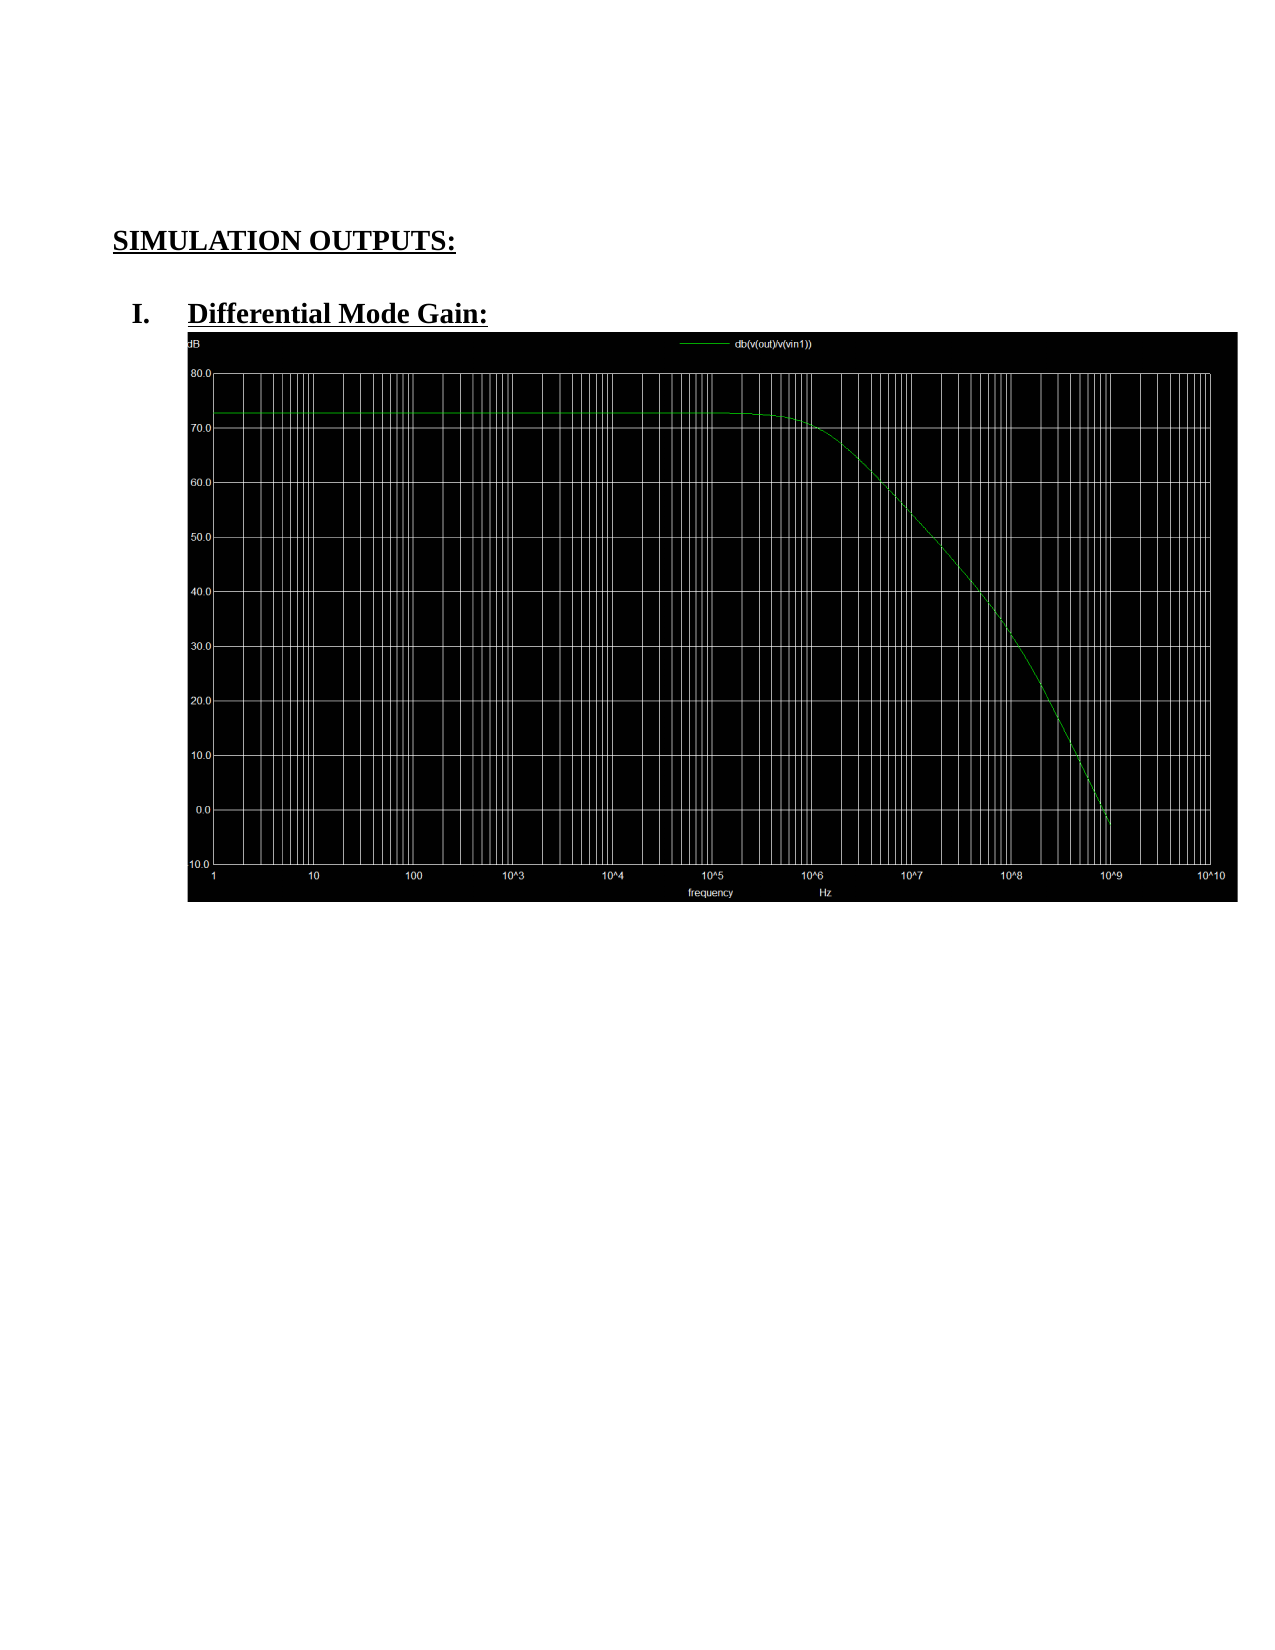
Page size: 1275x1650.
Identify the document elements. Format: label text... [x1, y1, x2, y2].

text SIMULATION OUTPUTS: [112, 223, 1162, 257]
picture [187, 332, 1238, 902]
list Differential Mode Gain: [150, 297, 1162, 330]
